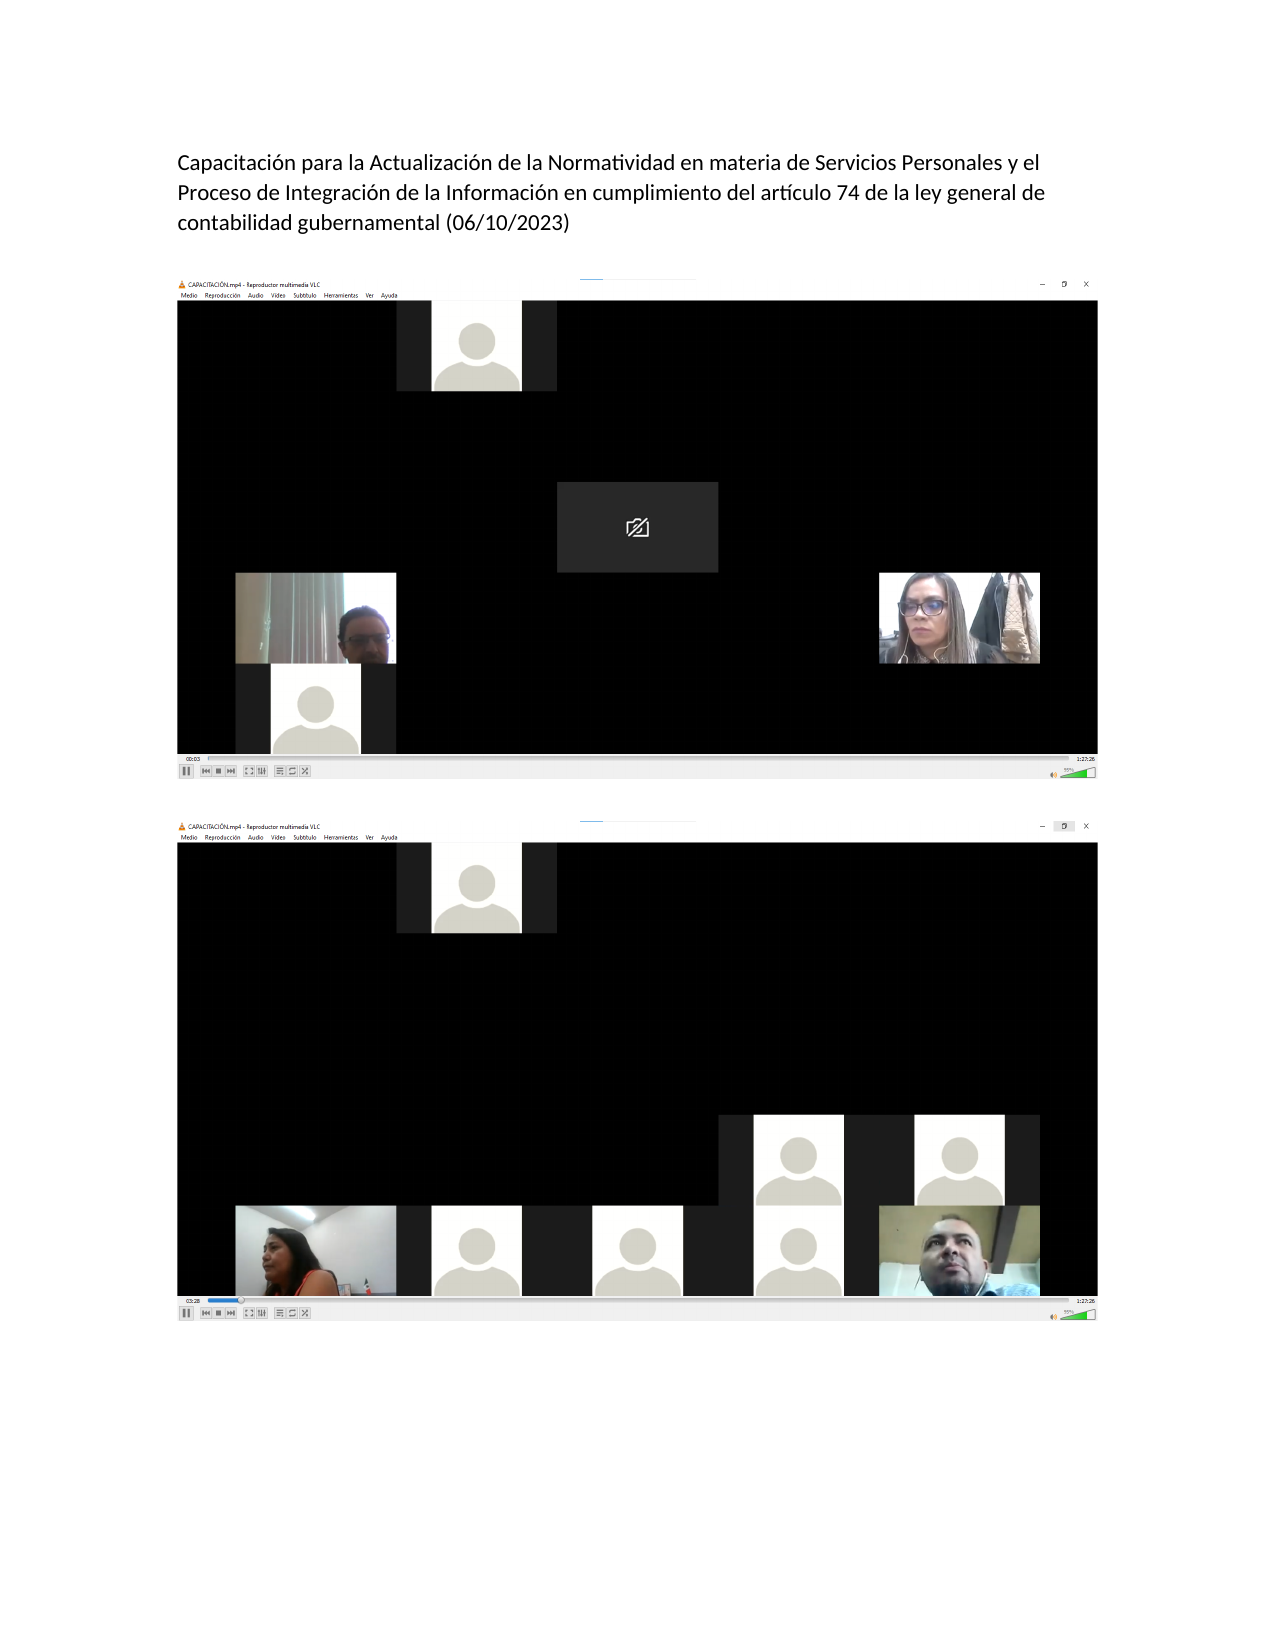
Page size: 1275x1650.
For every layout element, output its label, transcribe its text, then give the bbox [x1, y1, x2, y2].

picture [177, 821, 1098, 1321]
text Capacitación para la Actualización de la Normatividad en materia de Servicios Personales y el Proceso de Integración de la Información en cumplimiento del artículo 74 de la ley general de contabilidad gubernamental (06/10/2023) [177, 148, 1098, 236]
picture [177, 279, 1098, 779]
